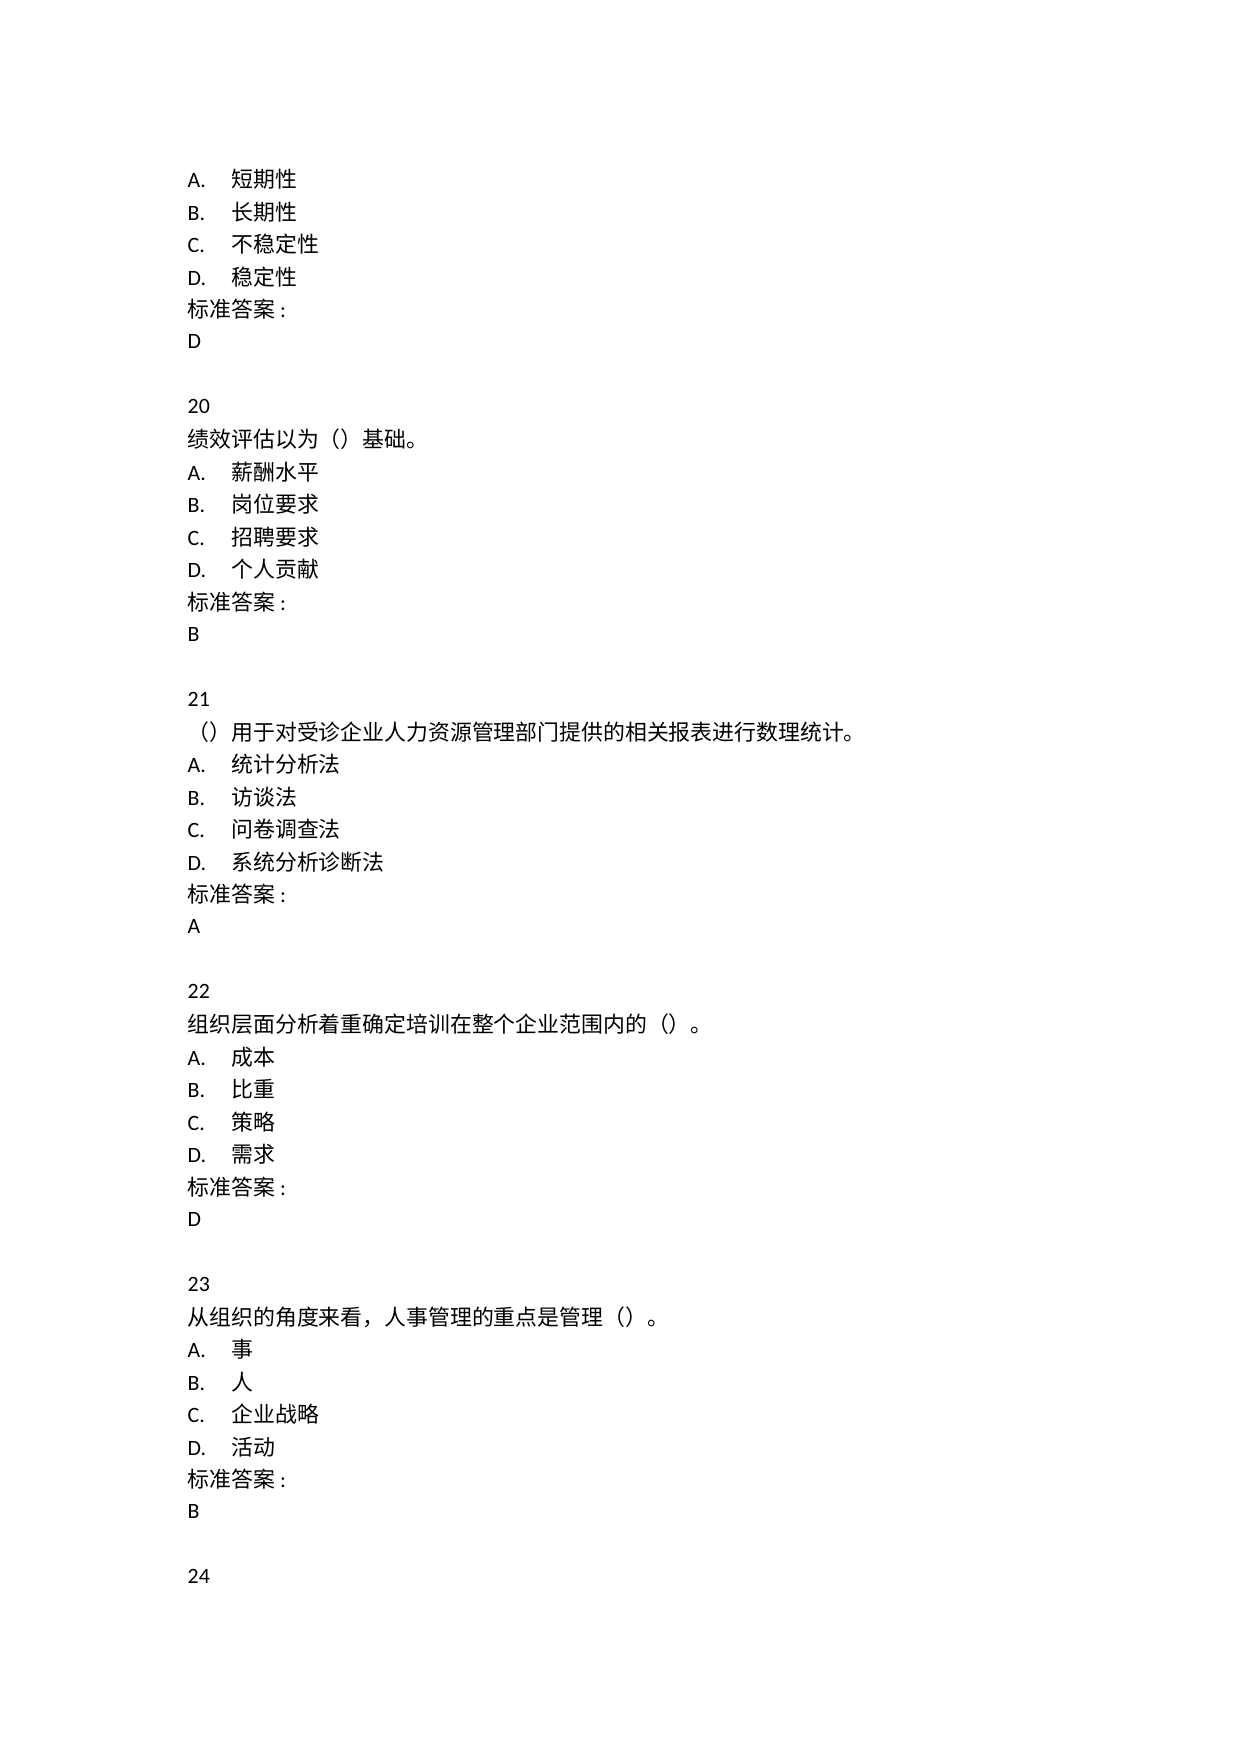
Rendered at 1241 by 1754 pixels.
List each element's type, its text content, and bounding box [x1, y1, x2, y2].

text A. 短期性 [187, 162, 1053, 194]
text 22 [187, 974, 1053, 1007]
text 20 [187, 389, 1053, 422]
text D. 需求 [187, 1137, 1053, 1169]
text A. 统计分析法 [187, 747, 1053, 779]
text 标准答案 : [187, 877, 1053, 909]
text 标准答案 : [187, 292, 1053, 324]
text D. 活动 [187, 1429, 1053, 1462]
text 21 [187, 682, 1053, 714]
text C. 策略 [187, 1104, 1053, 1137]
text 从组织的角度来看，人事管理的重点是管理（）。 [187, 1299, 1053, 1332]
text C. 问卷调查法 [187, 812, 1053, 844]
text 绩效评估以为（）基础。 [187, 422, 1053, 454]
text D. 稳定性 [187, 259, 1053, 292]
text 24 [187, 1559, 1053, 1592]
text 标准答案 : [187, 584, 1053, 617]
text A [187, 909, 1053, 942]
text A. 事 [187, 1332, 1053, 1364]
text B. 访谈法 [187, 779, 1053, 812]
text D [187, 324, 1053, 357]
text B. 人 [187, 1364, 1053, 1397]
text C. 招聘要求 [187, 519, 1053, 552]
text A. 成本 [187, 1039, 1053, 1072]
text 标准答案 : [187, 1169, 1053, 1202]
text B [187, 617, 1053, 649]
text D [187, 1202, 1053, 1234]
text 组织层面分析着重确定培训在整个企业范围内的（）。 [187, 1007, 1053, 1039]
text B [187, 1494, 1053, 1527]
text C. 企业战略 [187, 1397, 1053, 1429]
text B. 长期性 [187, 194, 1053, 227]
text 23 [187, 1267, 1053, 1299]
text B. 比重 [187, 1072, 1053, 1104]
text C. 不稳定性 [187, 227, 1053, 259]
text D. 个人贡献 [187, 552, 1053, 584]
text （）用于对受诊企业人力资源管理部门提供的相关报表进行数理统计。 [187, 714, 1053, 747]
text 标准答案 : [187, 1462, 1053, 1494]
text A. 薪酬水平 [187, 454, 1053, 487]
text B. 岗位要求 [187, 487, 1053, 519]
text D. 系统分析诊断法 [187, 844, 1053, 877]
